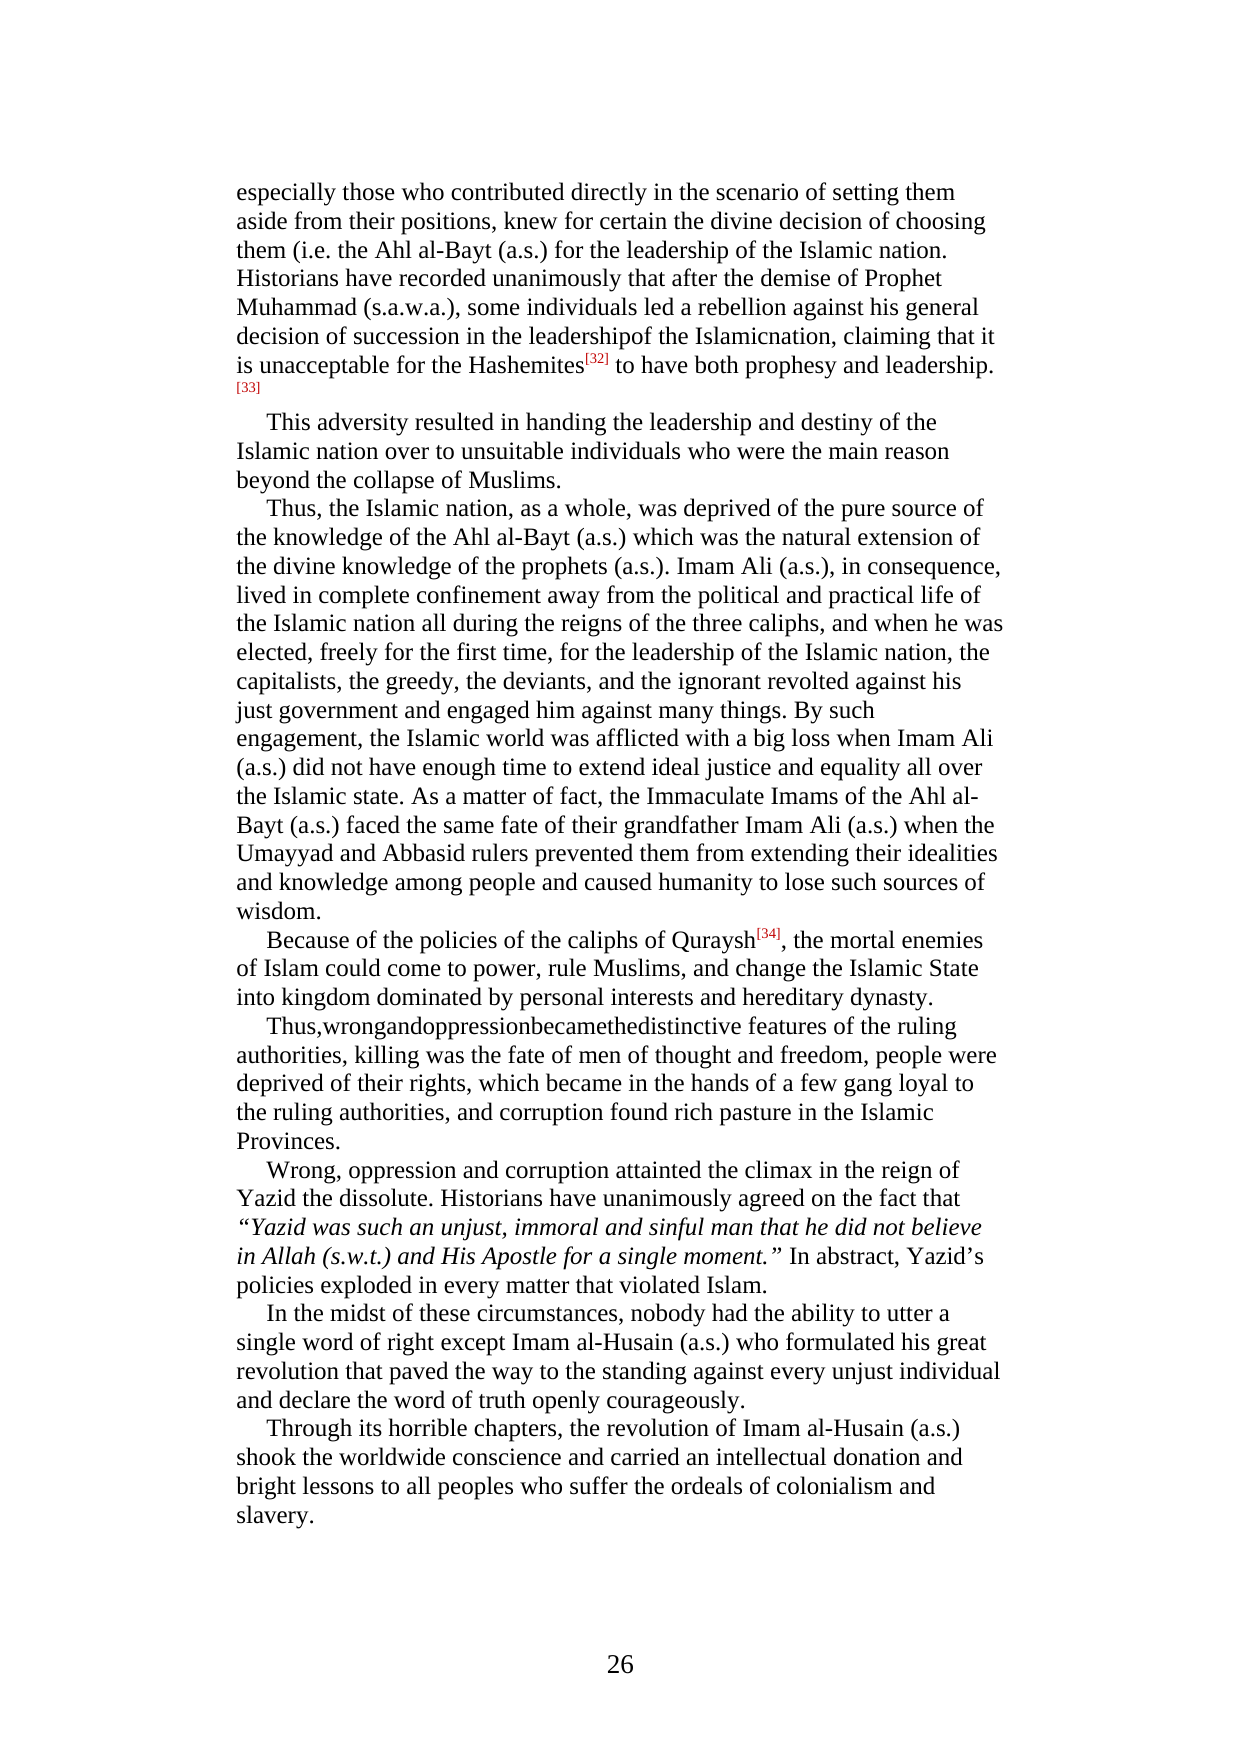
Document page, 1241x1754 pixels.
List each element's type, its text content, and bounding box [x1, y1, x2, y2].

text In the midst of these circumstances, nobody had the ability to utter a single word of right except Imam al-Husain (a.s.) who formulated his great revolution that paved the way to the standing against every unjust individual and declare the word of truth openly courageously. [236, 1298, 1004, 1413]
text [236, 177, 1004, 407]
text Thus, the Islamic nation, as a whole, was deprived of the pure source of the knowledge of the Ahl al-Bayt (a.s.) which was the natural extension of the divine knowledge of the prophets (a.s.). Imam Ali (a.s.), in consequence, lived in complete confinement away from the political and practical life of the Islamic nation all during the reigns of the three caliphs, and when he was elected, freely for the first time, for the leadership of the Islamic nation, the capitalists, the greedy, the deviants, and the ignorant revolted against his just government and engaged him against many things. By such engagement, the Islamic world was afflicted with a big loss when Imam Ali (a.s.) did not have enough time to extend ideal justice and equality all over the Islamic state. As a matter of fact, the Immaculate Imams of the Ahl al-Bayt (a.s.) faced the same fate of their grandfather Imam Ali (a.s.) when the Umayyad and Abbasid rulers prevented them from extending their idealities and knowledge among people and caused humanity to lose such sources of wisdom. [236, 493, 1004, 925]
text Thus,wrongandoppressionbecamethedistinctive features of the ruling authorities, killing was the fate of men of thought and freedom, people were deprived of their rights, which became in the hands of a few gang loyal to the ruling authorities, and corruption found rich pasture in the Islamic Provinces. [236, 1011, 1004, 1155]
text Because of the policies of the caliphs of Quraysh[34], the mortal enemies of Islam could come to power, rule Muslims, and change the Islamic State into kingdom dominated by personal interests and hereditary dynasty. [236, 925, 1004, 1011]
text This adversity resulted in handing the leadership and destiny of the Islamic nation over to unsuitable individuals who were the main reason beyond the collapse of Muslims. [236, 407, 1004, 493]
text Wrong, oppression and corruption attainted the climax in the reign of Yazid the dissolute. Historians have unanimously agreed on the fact that “Yazid was such an unjust, immoral and sinful man that he did not believe in Allah (s.w.t.) and His Apostle for a single moment.” In abstract, Yazid’s policies exploded in every matter that violated Islam. [236, 1155, 1004, 1298]
text Through its horrible chapters, the revolution of Imam al-Husain (a.s.) shook the worldwide conscience and carried an intellectual donation and bright lessons to all peoples who suffer the ordeals of colonialism and slavery. [236, 1413, 1004, 1528]
